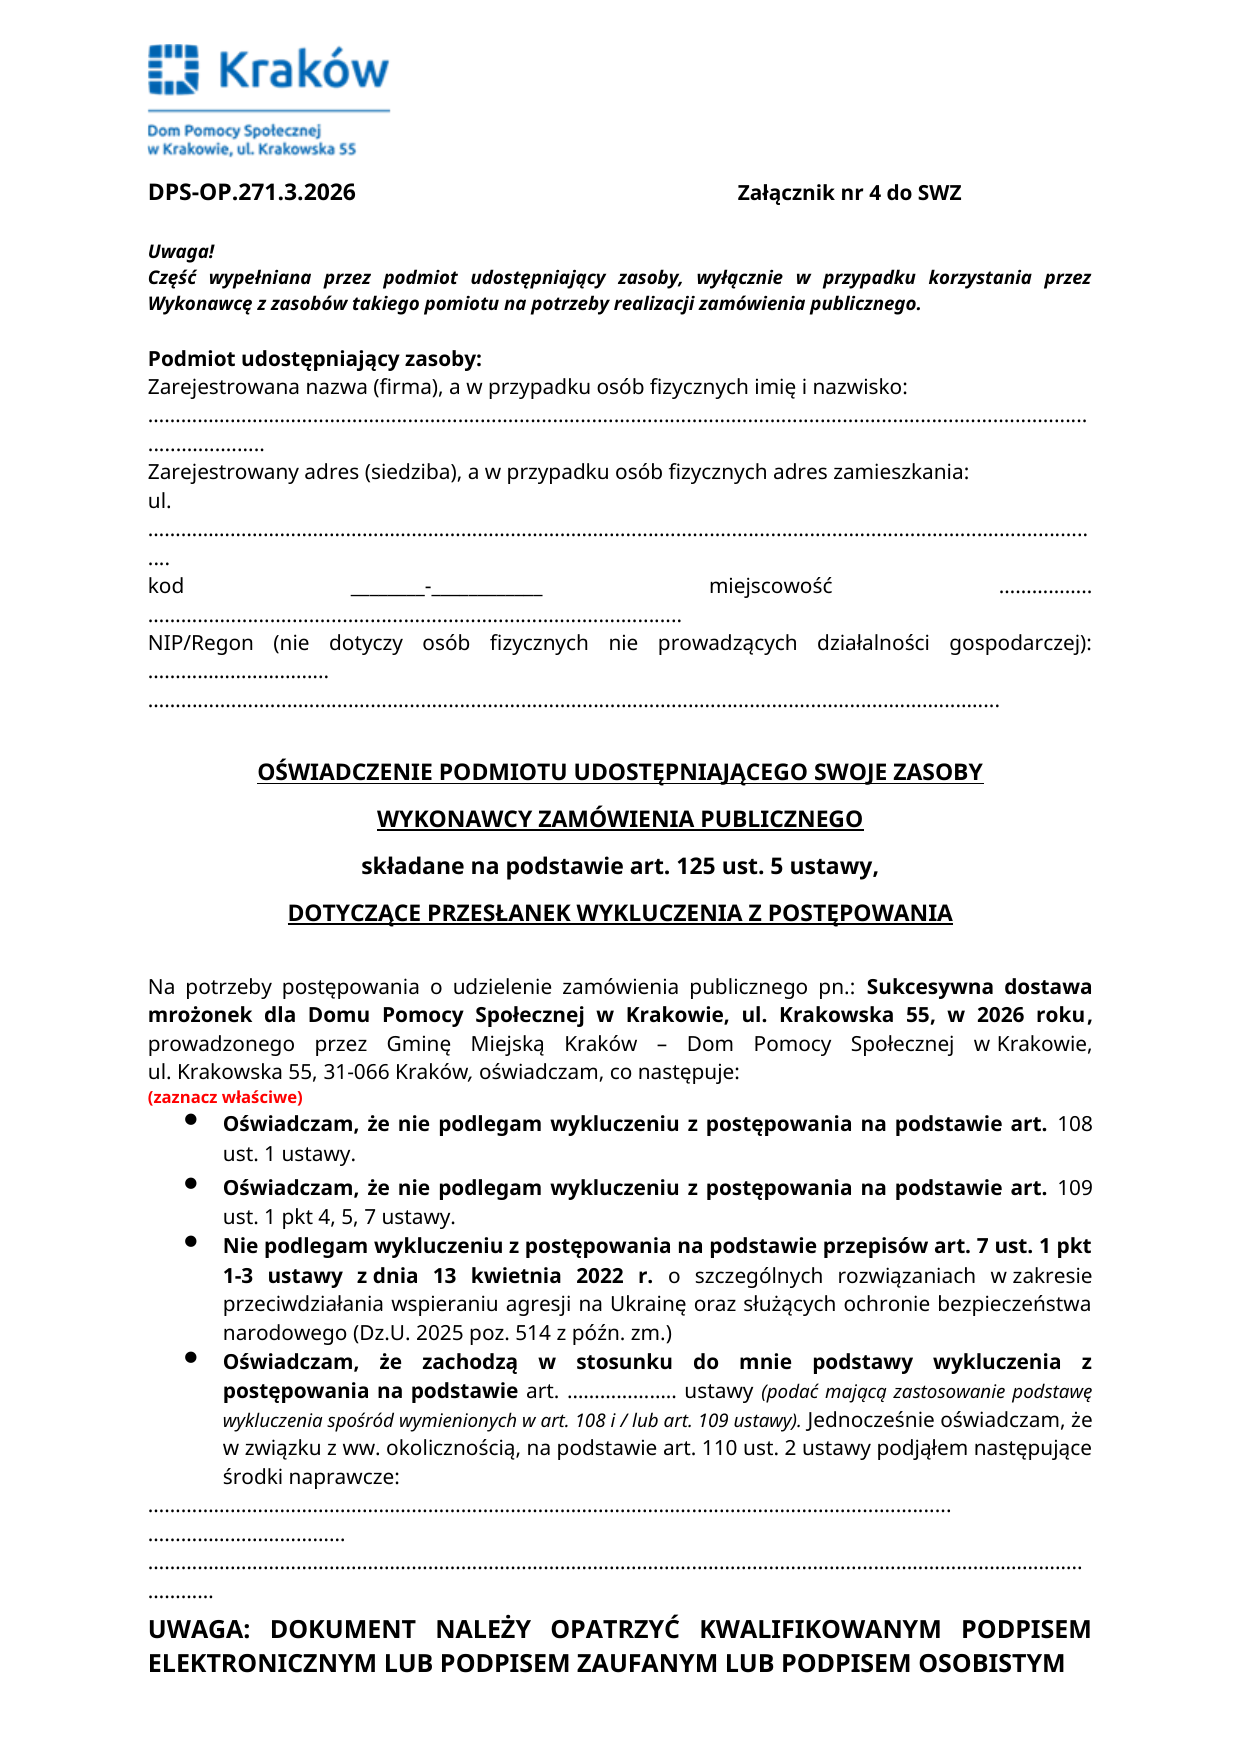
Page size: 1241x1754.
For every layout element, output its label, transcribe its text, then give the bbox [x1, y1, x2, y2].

text składane na podstawie art. 125 ust. 5 ustawy, [148, 850, 1093, 881]
text ul. ……………………………………………………………………………....................................................................................... [148, 486, 1093, 571]
text ………………………................................................................................................................................................................... [148, 401, 1093, 457]
text (zaznacz właściwe) [148, 1086, 1093, 1108]
text kod ________-____________ miejscowość ……………..………....................................................................................... [148, 571, 1093, 628]
text Zarejestrowana nazwa (firma), a w przypadku osób fizycznych imię i nazwisko: [148, 372, 1093, 401]
list Oświadczam, że zachodzą w stosunku do mnie podstawy wykluczenia z postępowania na podstawie art. ……………….. ustawy (podać mającą zastosowanie podstawę wykluczenia spośród wymienionych w art. 108 i / lub art. 109 ustawy). Jednocześnie oświadczam, że w związku z ww. okolicznością, na podstawie art. 110 ust. 2 ustawy podjąłem następujące środki naprawcze: [185, 1346, 1093, 1490]
text …………………………………………………………………………………………..………..…………...................……………………………… [148, 1490, 1093, 1547]
text DOTYCZĄCE PRZESŁANEK WYKLUCZENIA Z POSTĘPOWANIA [148, 897, 1093, 928]
list Oświadczam, że nie podlegam wykluczeniu z postępowania na podstawie art. 108 ust. 1 ustawy. [185, 1108, 1093, 1167]
list Nie podlegam wykluczeniu z postępowania na podstawie przepisów art. 7 ust. 1 pkt 1-3 ustawy z dnia 13 kwietnia 2022 r. o szczególnych rozwiązaniach w zakresie przeciwdziałania wspieraniu agresji na Ukrainę oraz służących ochronie bezpieczeństwa narodowego (Dz.U. 2025 poz. 514 z późn. zm.) [185, 1231, 1093, 1346]
list Oświadczam, że nie podlegam wykluczeniu z postępowania na podstawie art. 109 ust. 1 pkt 4, 5, 7 ustawy. [185, 1172, 1093, 1231]
text Zarejestrowany adres (siedziba), a w przypadku osób fizycznych adres zamieszkania: [148, 457, 1093, 486]
text NIP/Regon (nie dotyczy osób fizycznych nie prowadzących działalności gospodarczej): …………………….……..……................................................................................................................................................... [148, 628, 1093, 713]
text Na potrzeby postępowania o udzielenie zamówienia publicznego pn.: Sukcesywna dostawa mrożonek dla Domu Pomocy Społecznej w Krakowie, ul. Krakowska 55, w 2026 roku, prowadzonego przez Gminę Miejską Kraków – Dom Pomocy Społecznej w Krakowie, ul. Krakowska 55, 31-066 Kraków, oświadczam, co następuje: [148, 972, 1093, 1086]
text OŚWIADCZENIE PODMIOTU UDOSTĘPNIAJĄCEGO SWOJE ZASOBY [148, 756, 1093, 787]
text …………………………………………………………………………………………..………..…………...........…………………………..………… [148, 1547, 1093, 1604]
picture [147, 44, 392, 159]
text WYKONAWCY ZAMÓWIENIA PUBLICZNEGO [148, 803, 1093, 834]
text Uwaga! [148, 239, 1093, 264]
text Podmiot udostępniający zasoby: [148, 344, 1093, 372]
text Część wypełniana przez podmiot udostępniający zasoby, wyłącznie w przypadku korzystania przez Wykonawcę z zasobów takiego pomiotu na potrzeby realizacji zamówienia publicznego. [148, 264, 1093, 315]
